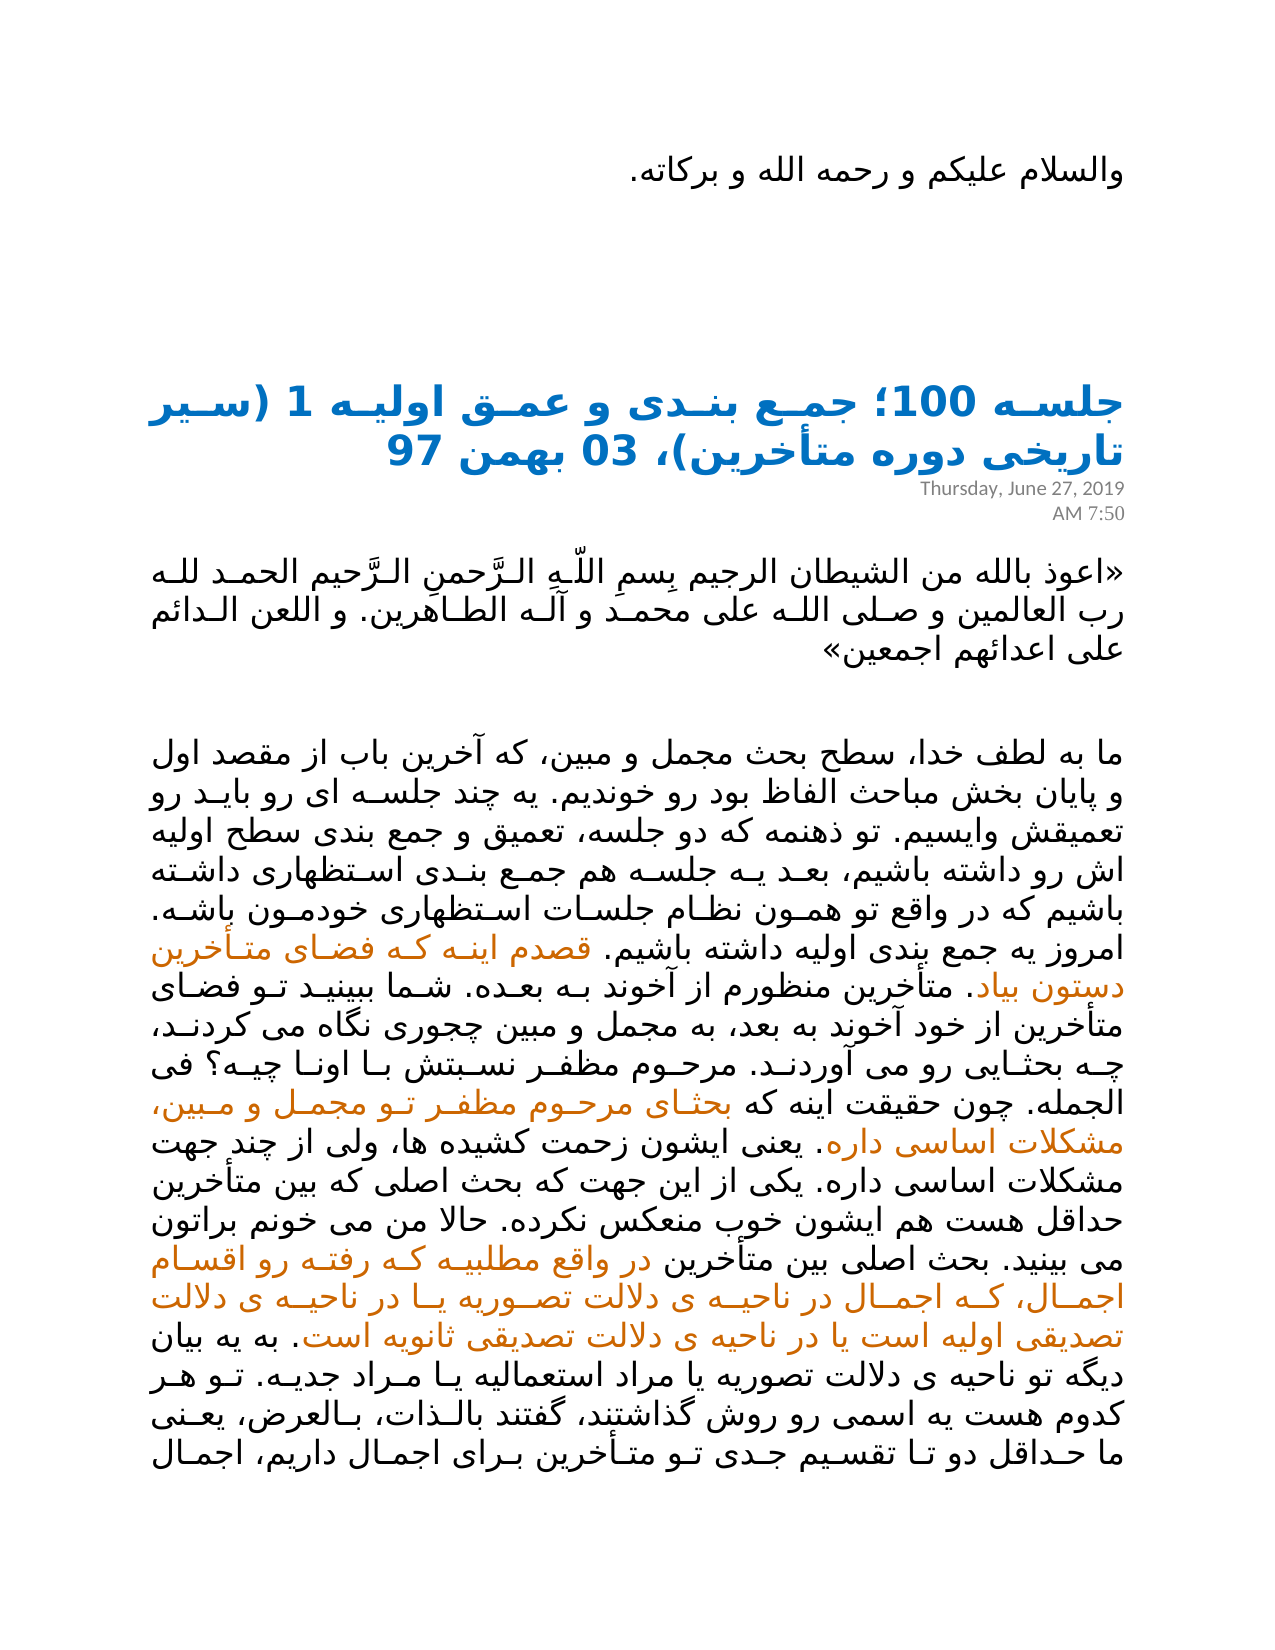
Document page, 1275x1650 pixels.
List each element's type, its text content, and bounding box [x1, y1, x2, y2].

text جلسه 100؛ جمع بندی و عمق اولیه 1 (سیر تاریخی دوره متأخرین)، 03 بهمن 97 [150, 378, 1125, 475]
text والسلام علیکم و رحمه الله و برکاته. [150, 150, 1125, 189]
text 7:50 AM [150, 500, 1125, 526]
text «اعوذ بالله من الشیطان الرجیم بِسمِ اللّهِ الرَّحمنِ الرَّحیم الحمد لله رب العالمین و صلی الله علی محمد و آله الطاهرین. و اللعن الدائم علی اعدائهم اجمعین» [150, 552, 1125, 669]
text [150, 734, 1125, 1472]
text Thursday, June 27, 2019 [150, 475, 1125, 500]
